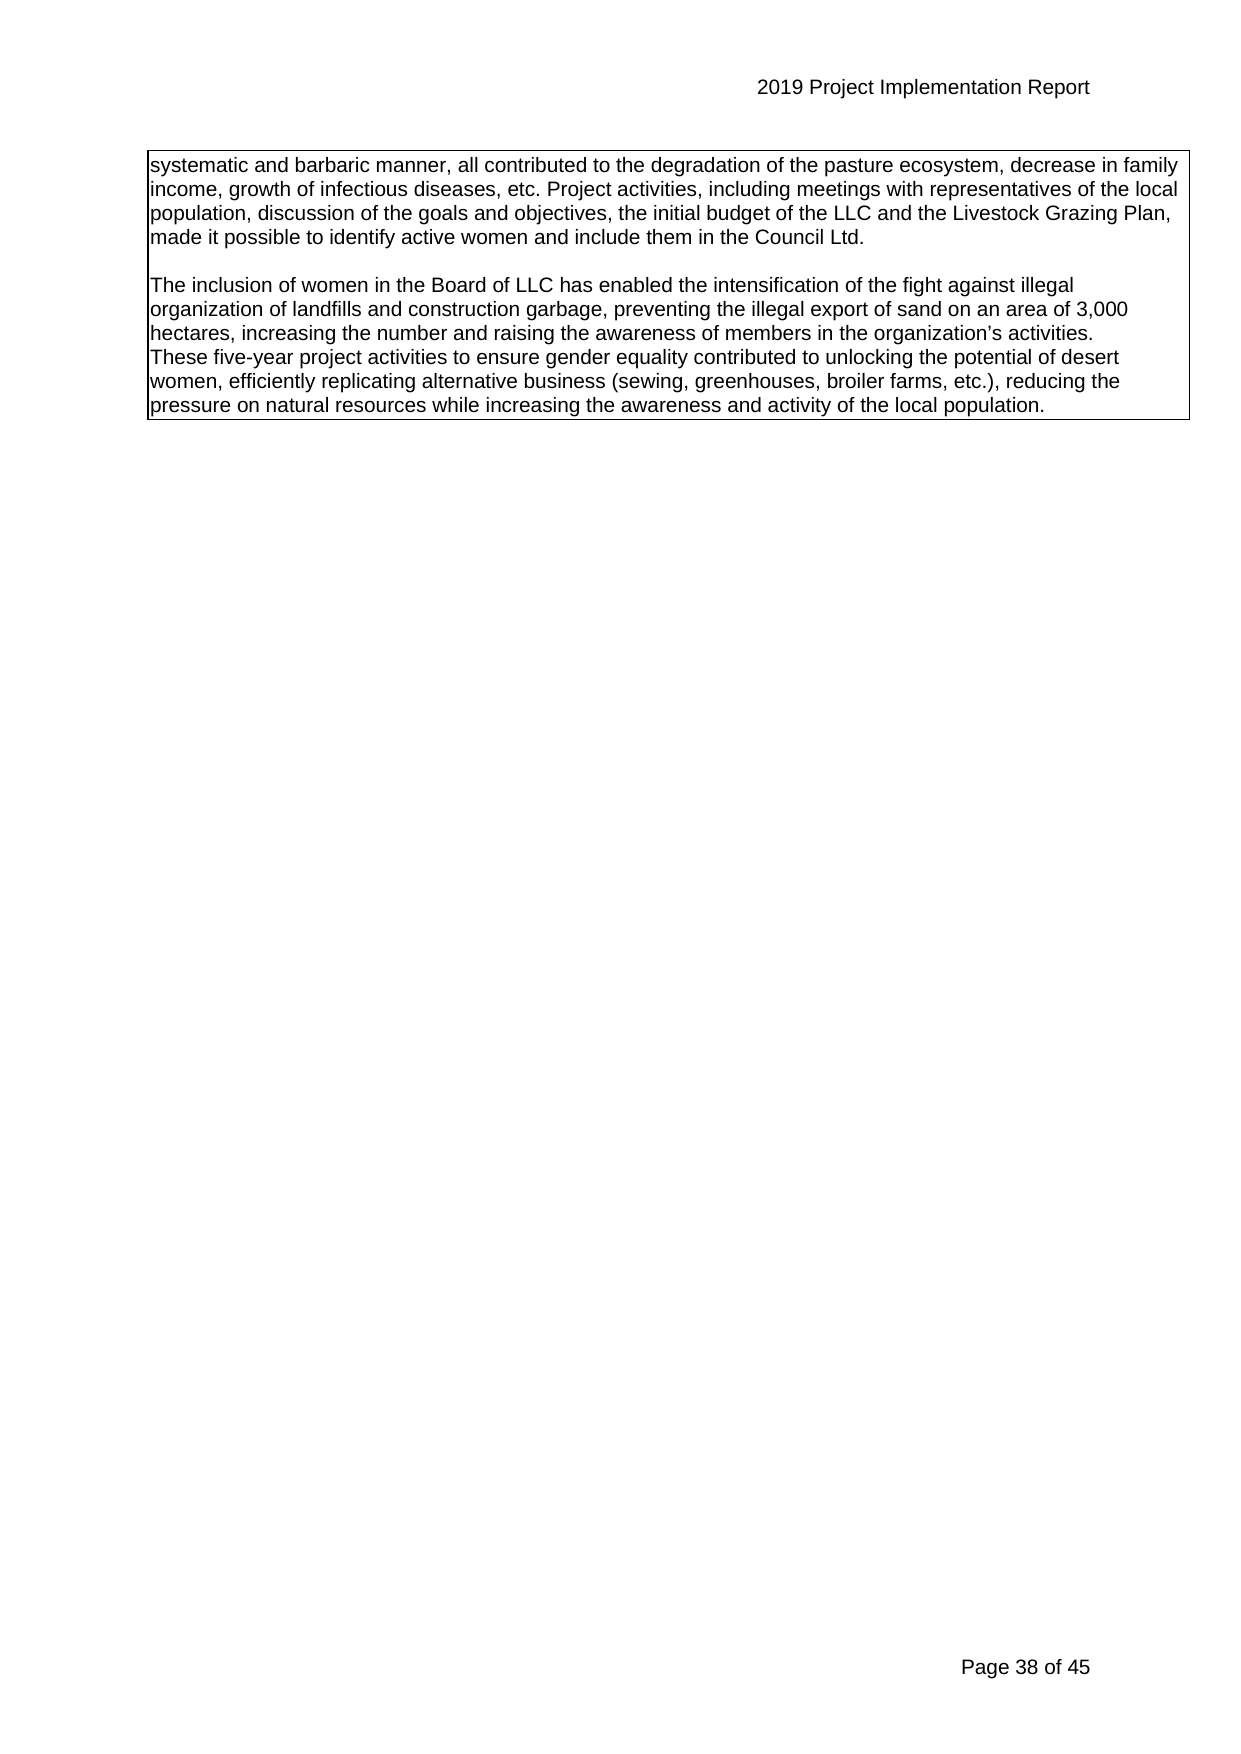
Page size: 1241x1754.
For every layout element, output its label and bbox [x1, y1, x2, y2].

table_cell [149, 151, 1189, 419]
